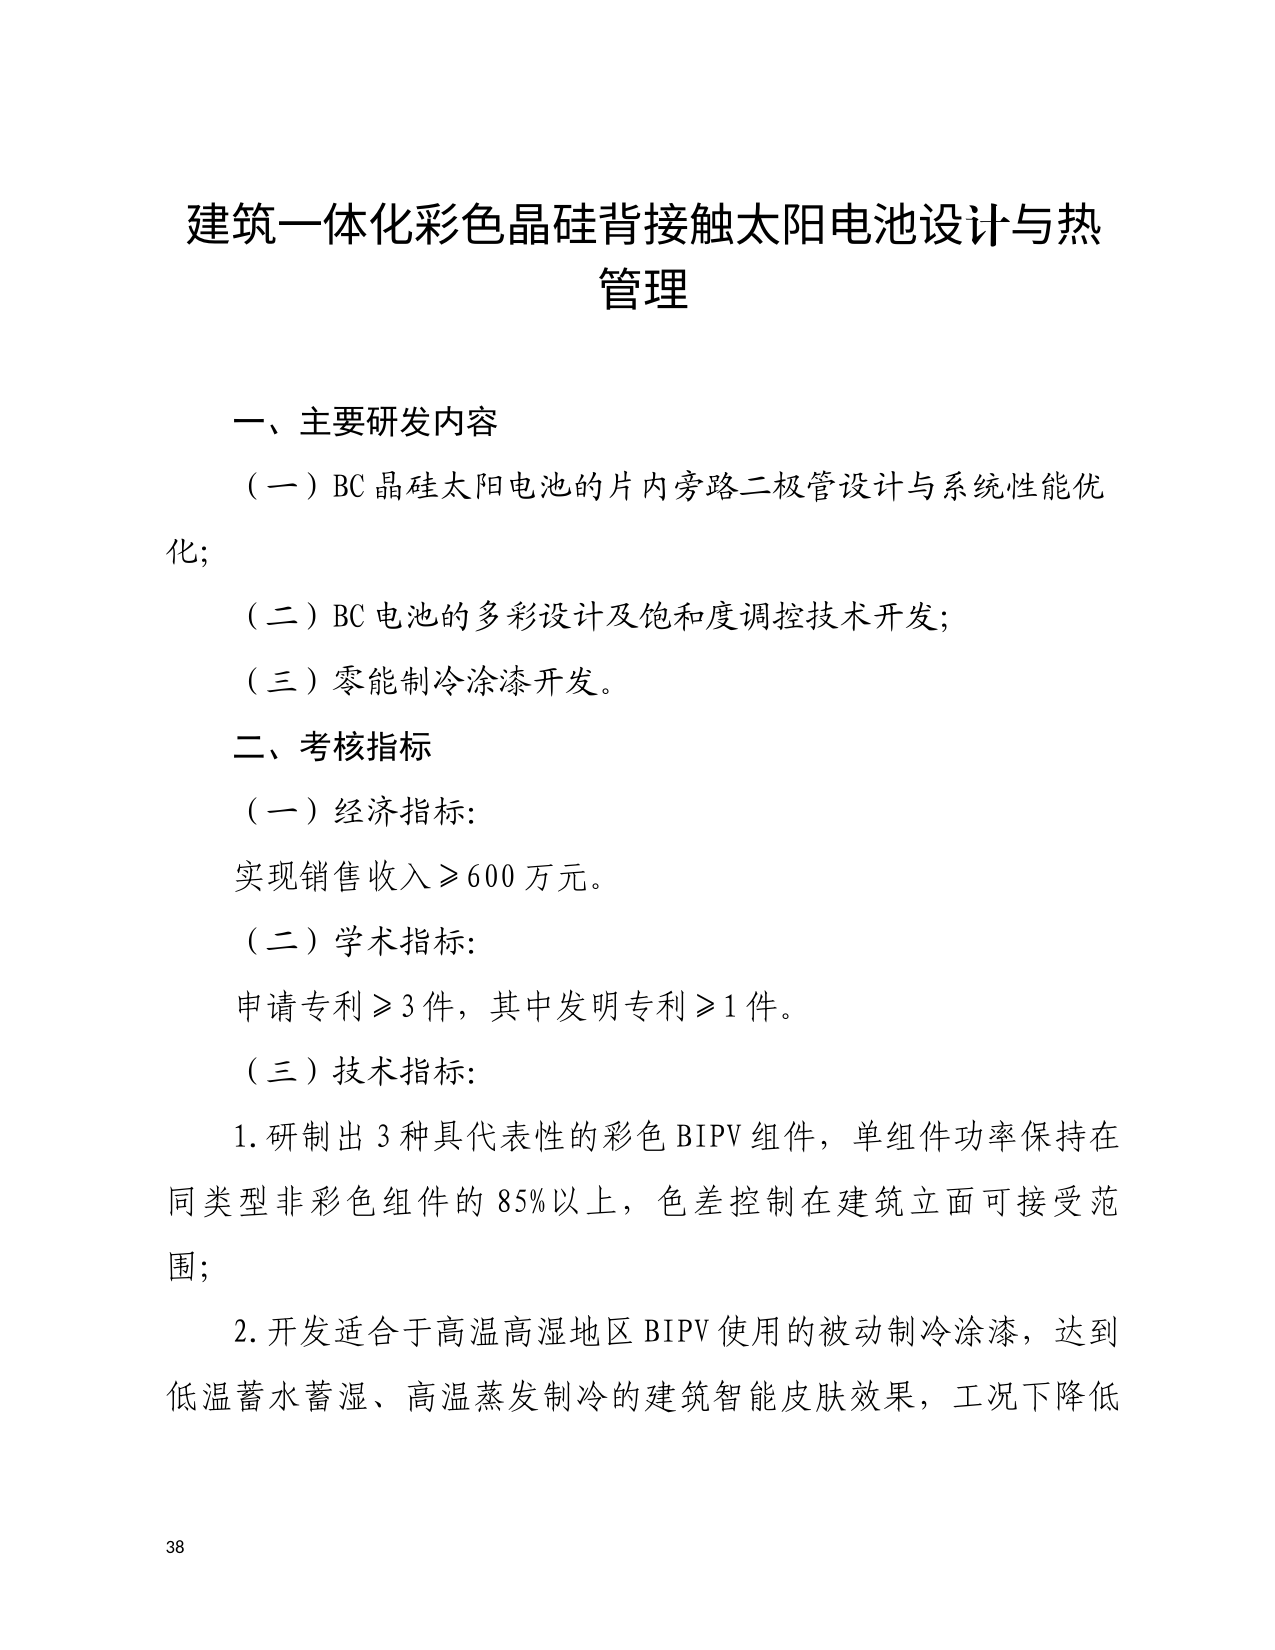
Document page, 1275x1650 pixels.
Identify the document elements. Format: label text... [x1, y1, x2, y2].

text （一）BC晶硅太阳电池的片内旁路二极管设计与系统性能优化； [165, 451, 1121, 581]
list 一、主要研发内容 [165, 386, 1121, 451]
list 二、考核指标 [165, 711, 1121, 776]
text （三）技术指标： [165, 1036, 1121, 1101]
subtitle 建筑一体化彩色晶硅背接触太阳电池设计与热管理 [165, 191, 1121, 321]
text （三）零能制冷涂漆开发。 [165, 646, 1121, 711]
list （二）学术指标： [165, 906, 1121, 971]
text （一）经济指标： [165, 776, 1121, 841]
text 实现销售收入≥600万元。 [165, 841, 1121, 906]
text （二）BC电池的多彩设计及饱和度调控技术开发； [165, 581, 1121, 646]
text 1.研制出3种具代表性的彩色BIPV组件，单组件功率保持在同类型非彩色组件的85%以上，色差控制在建筑立面可接受范围； [165, 1101, 1121, 1296]
text 申请专利≥3件，其中发明专利≥1件。 [165, 971, 1121, 1036]
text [165, 1296, 1121, 1426]
